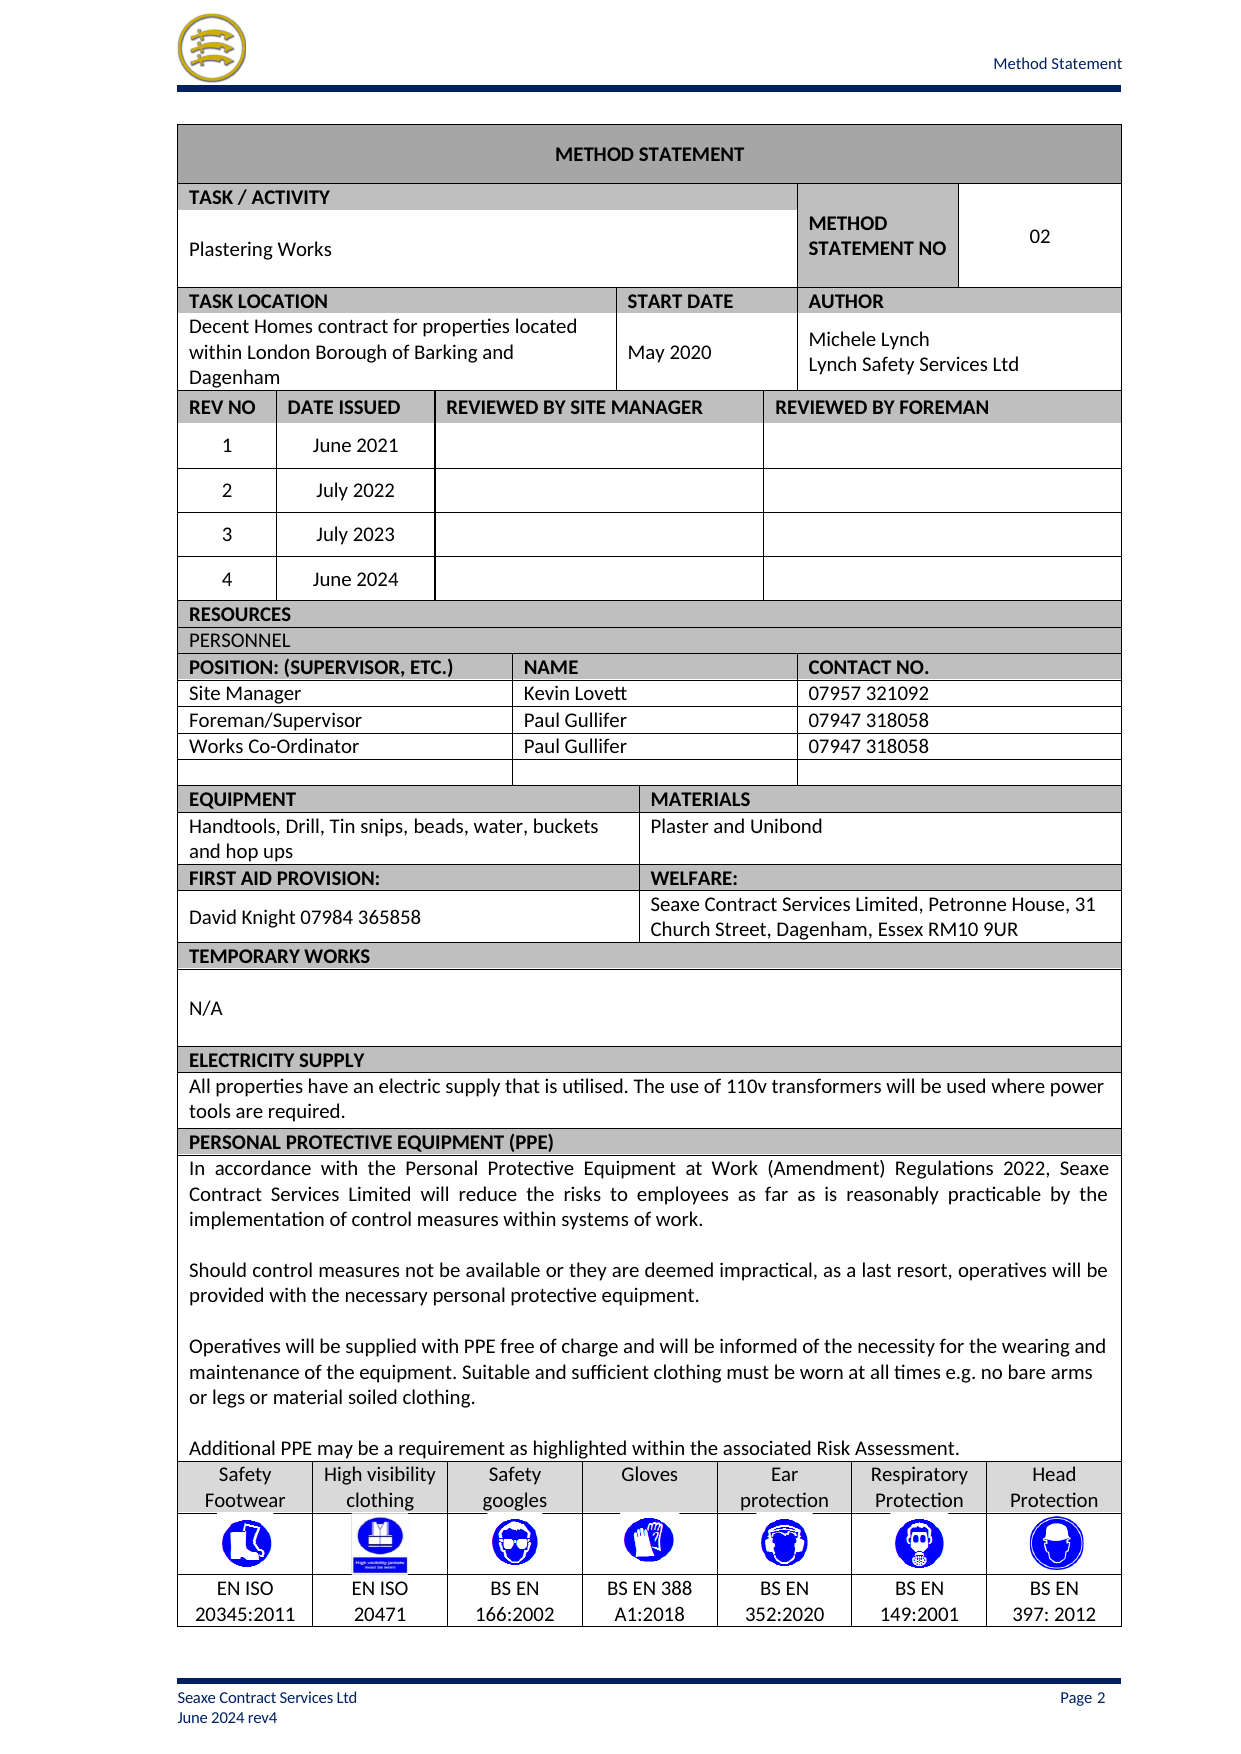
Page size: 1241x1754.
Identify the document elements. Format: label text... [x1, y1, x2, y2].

table_cell Head Protection [987, 1462, 1121, 1512]
table_cell EN ISO 20471 [313, 1575, 447, 1626]
table_cell BS EN 388 A1:2018 [583, 1575, 717, 1626]
table_cell [798, 760, 1121, 785]
table_cell REVIEWED BY FOREMAN [764, 391, 1121, 423]
table_cell June 2024 [277, 557, 434, 600]
table_cell [513, 760, 797, 785]
table_cell High visibility clothing [313, 1462, 447, 1512]
table_cell Seaxe Contract Services Limited, Petronne House, 31 Church Street, Dagenham, Essex RM10 9UR [640, 891, 1121, 942]
table_cell Kevin Lovett [513, 681, 797, 706]
table_cell 07947 318058 [798, 707, 1121, 732]
table_cell [987, 1514, 1121, 1574]
table_cell [448, 1514, 582, 1574]
table_cell N/A [178, 970, 1121, 1046]
table_header METHOD STATEMENT [178, 125, 1121, 183]
table_cell All properties have an electric supply that is utilised. The use of 110v transformers will be used where power tools are required. [178, 1073, 1121, 1128]
table_cell EN ISO 20345:2011 [178, 1575, 312, 1626]
table_cell 1 [178, 423, 276, 467]
table_cell BS EN 149:2001 [852, 1575, 986, 1626]
table_cell NAME [513, 654, 797, 679]
table_cell Michele Lynch Lynch Safety Services Ltd [798, 314, 1121, 390]
table_cell ELECTRICITY SUPPLY [178, 1047, 1121, 1072]
table_cell 07947 318058 [798, 734, 1121, 759]
table_cell WELFARE: [640, 865, 1121, 890]
table_cell METHOD STATEMENT NO [798, 184, 958, 287]
table_cell TASK / ACTIVITY [178, 184, 797, 210]
table_cell In accordance with the Personal Protective Equipment at Work (Amendment) Regulations 2022, Seaxe Contract Services Limited will reduce the risks to employees as far as is reasonably practicable by the implementation of control measures within systems of work. Should control measures not be available or they are deemed impractical, as a last resort, operatives will be provided with the necessary personal protective equipment. Operatives will be supplied with PPE free of charge and will be informed of the necessity for the wearing and maintenance of the equipment. Suitable and sufficient clothing must be worn at all times e.g. no bare arms or legs or material soiled clothing. Additional PPE may be a requirement as highlighted within the associated Risk Assessment. [178, 1156, 1121, 1461]
table_cell July 2023 [277, 513, 434, 556]
table_cell [436, 557, 763, 600]
table_cell 4 [178, 557, 276, 600]
table_cell June 2021 [277, 423, 434, 467]
table_cell [436, 513, 763, 556]
table_cell Paul Gullifer [513, 734, 797, 759]
picture [1029, 1516, 1084, 1570]
table_cell Ear protection [718, 1462, 851, 1512]
table_cell TASK LOCATION [178, 288, 616, 313]
table_cell [764, 469, 1121, 512]
table_cell [436, 423, 763, 467]
table_cell Paul Gullifer [513, 707, 797, 732]
table_cell [764, 423, 1121, 467]
table_cell Site Manager [178, 681, 512, 706]
table_cell Plastering Works [178, 210, 797, 287]
table_cell BS EN 397: 2012 [987, 1575, 1121, 1626]
table_cell [313, 1514, 351, 1574]
picture [177, 13, 247, 83]
table_cell [583, 1514, 717, 1574]
table_cell CONTACT NO. [798, 654, 1121, 679]
table_cell RESOURCES [178, 601, 1121, 627]
table_cell Gloves [583, 1462, 717, 1512]
table_cell DATE ISSUED [277, 391, 434, 423]
table_cell Respiratory Protection [852, 1462, 986, 1512]
table_cell START DATE [617, 288, 797, 313]
table_cell BS EN 352:2020 [718, 1575, 851, 1626]
table_cell AUTHOR [798, 288, 1121, 313]
picture [351, 1513, 409, 1575]
table_cell [764, 557, 1121, 600]
table_cell [718, 1514, 851, 1574]
table_cell 2 [178, 469, 276, 512]
table_cell Handtools, Drill, Tin snips, beads, water, buckets and hop ups [178, 813, 639, 864]
table_cell Decent Homes contract for properties located within London Borough of Barking and Dagenham [178, 314, 616, 390]
table_cell July 2022 [277, 469, 434, 512]
table_cell Safety Footwear [178, 1462, 312, 1512]
table_cell POSITION: (SUPERVISOR, ETC.) [178, 654, 512, 679]
table_cell MATERIALS [640, 786, 1121, 812]
table_cell May 2020 [617, 314, 797, 390]
table_cell [436, 469, 763, 512]
table_cell BS EN 166:2002 [448, 1575, 582, 1626]
table_cell Safety googles [448, 1462, 582, 1512]
table_cell FIRST AID PROVISION: [178, 865, 639, 890]
table_cell David Knight 07984 365858 [178, 891, 639, 942]
table_cell [852, 1514, 986, 1574]
table_cell Works Co-Ordinator [178, 734, 512, 759]
table_cell 3 [178, 513, 276, 556]
table_cell [178, 760, 512, 785]
table_cell EQUIPMENT [178, 786, 639, 812]
table_cell PERSONAL PROTECTIVE EQUIPMENT (PPE) [178, 1129, 1121, 1154]
table_cell 07957 321092 [798, 681, 1121, 706]
table_cell Foreman/Supervisor [178, 707, 512, 732]
table_cell PERSONNEL [178, 628, 1121, 653]
table_cell [409, 1514, 447, 1574]
table_cell 02 [959, 184, 1121, 287]
table_cell TEMPORARY WORKS [178, 943, 1121, 968]
table_cell Plaster and Unibond [640, 813, 1121, 864]
table_cell REVIEWED BY SITE MANAGER [436, 391, 763, 423]
table_cell REV NO [178, 391, 276, 423]
table_cell [764, 513, 1121, 556]
table_cell [178, 1514, 312, 1574]
